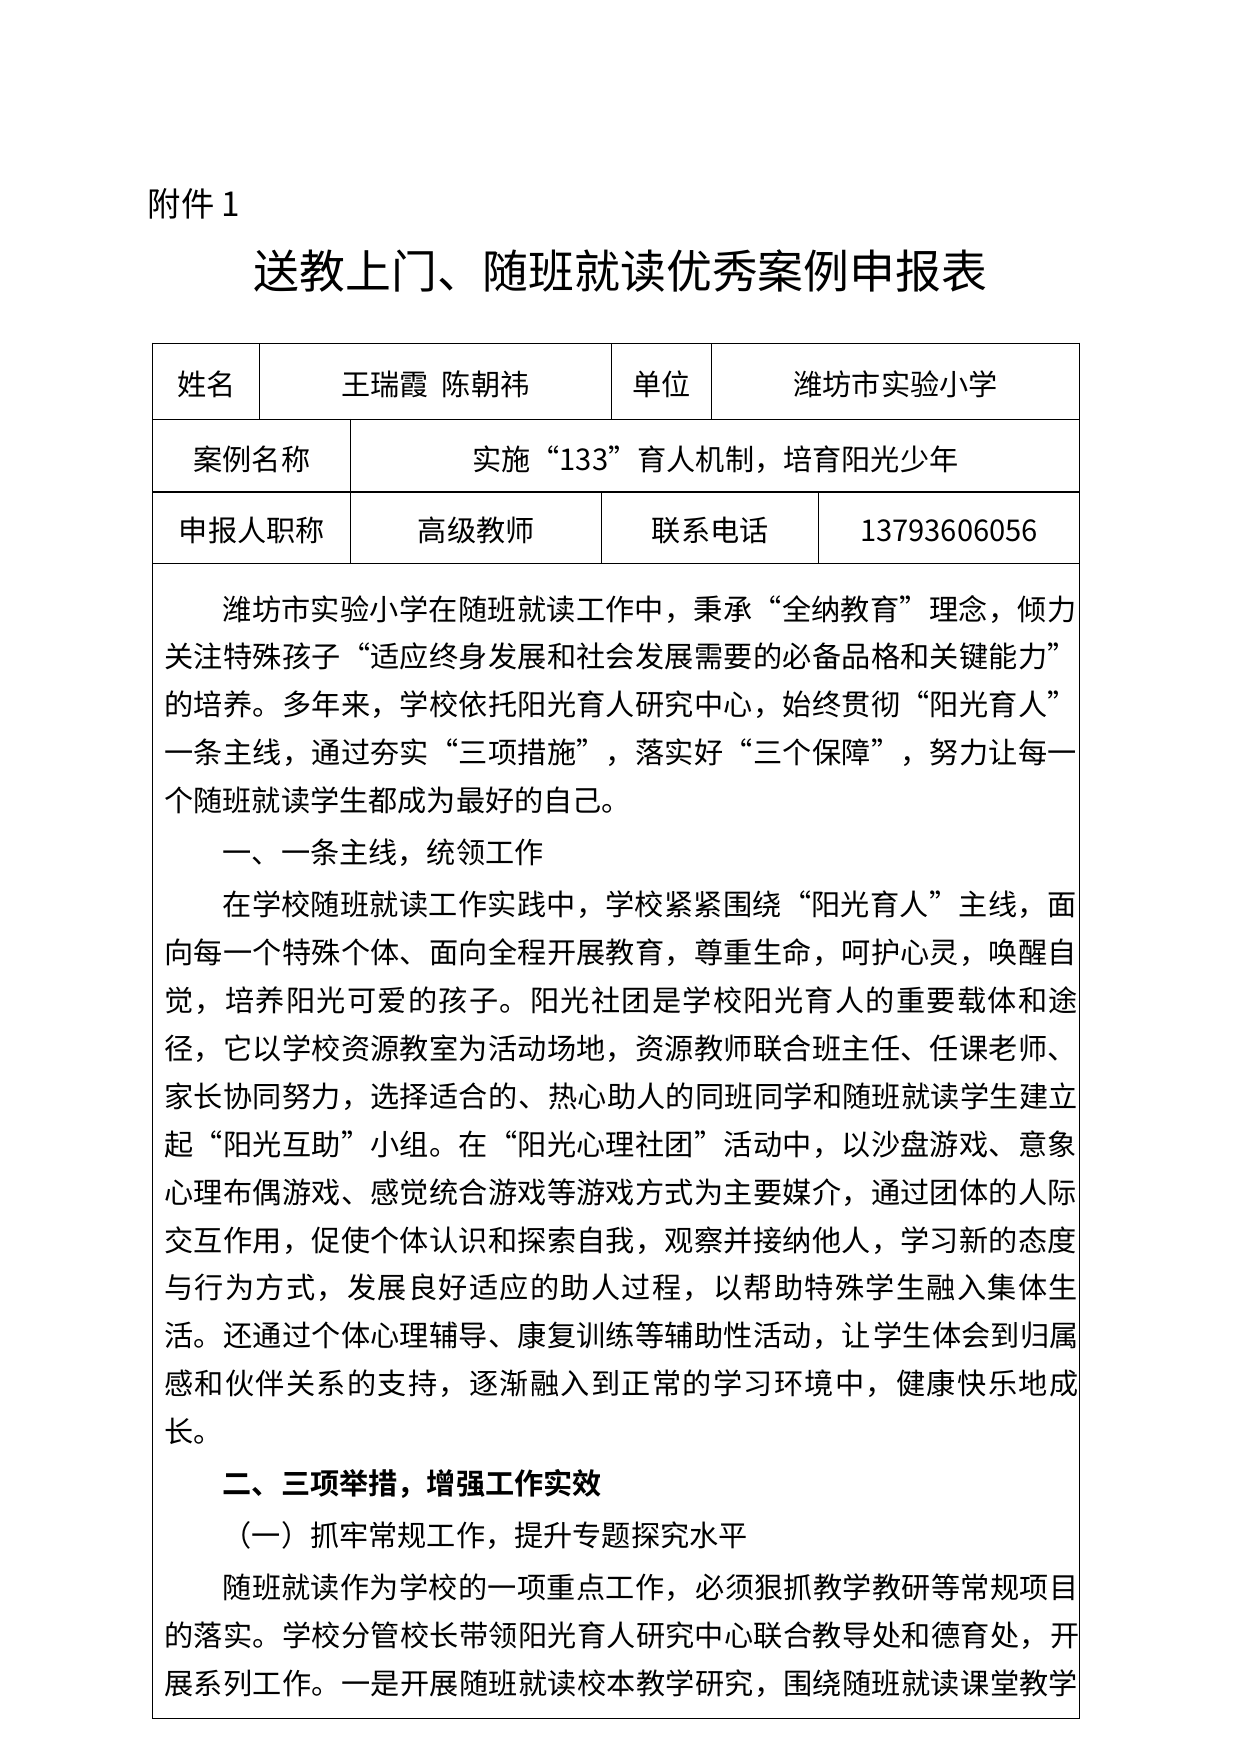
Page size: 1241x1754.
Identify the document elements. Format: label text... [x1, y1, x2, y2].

subtitle 送教上门、随班就读优秀案例申报表 [135, 226, 1105, 305]
table_cell 申报人职称 [153, 493, 350, 562]
table_header 潍坊市实验小学 [712, 344, 1079, 419]
table_header 王瑞霞 陈朝祎 [260, 344, 611, 419]
text 附件1 [147, 178, 1105, 226]
table_cell 联系电话 [602, 493, 818, 562]
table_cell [153, 564, 1079, 1718]
table_header 单位 [612, 344, 711, 419]
table_cell 13793606056 [819, 493, 1079, 562]
table_cell 案例名称 [153, 420, 350, 491]
table_cell 高级教师 [351, 493, 601, 562]
table_cell 实施“133”育人机制，培育阳光少年 [351, 420, 1079, 491]
table_header 姓名 [153, 344, 259, 419]
